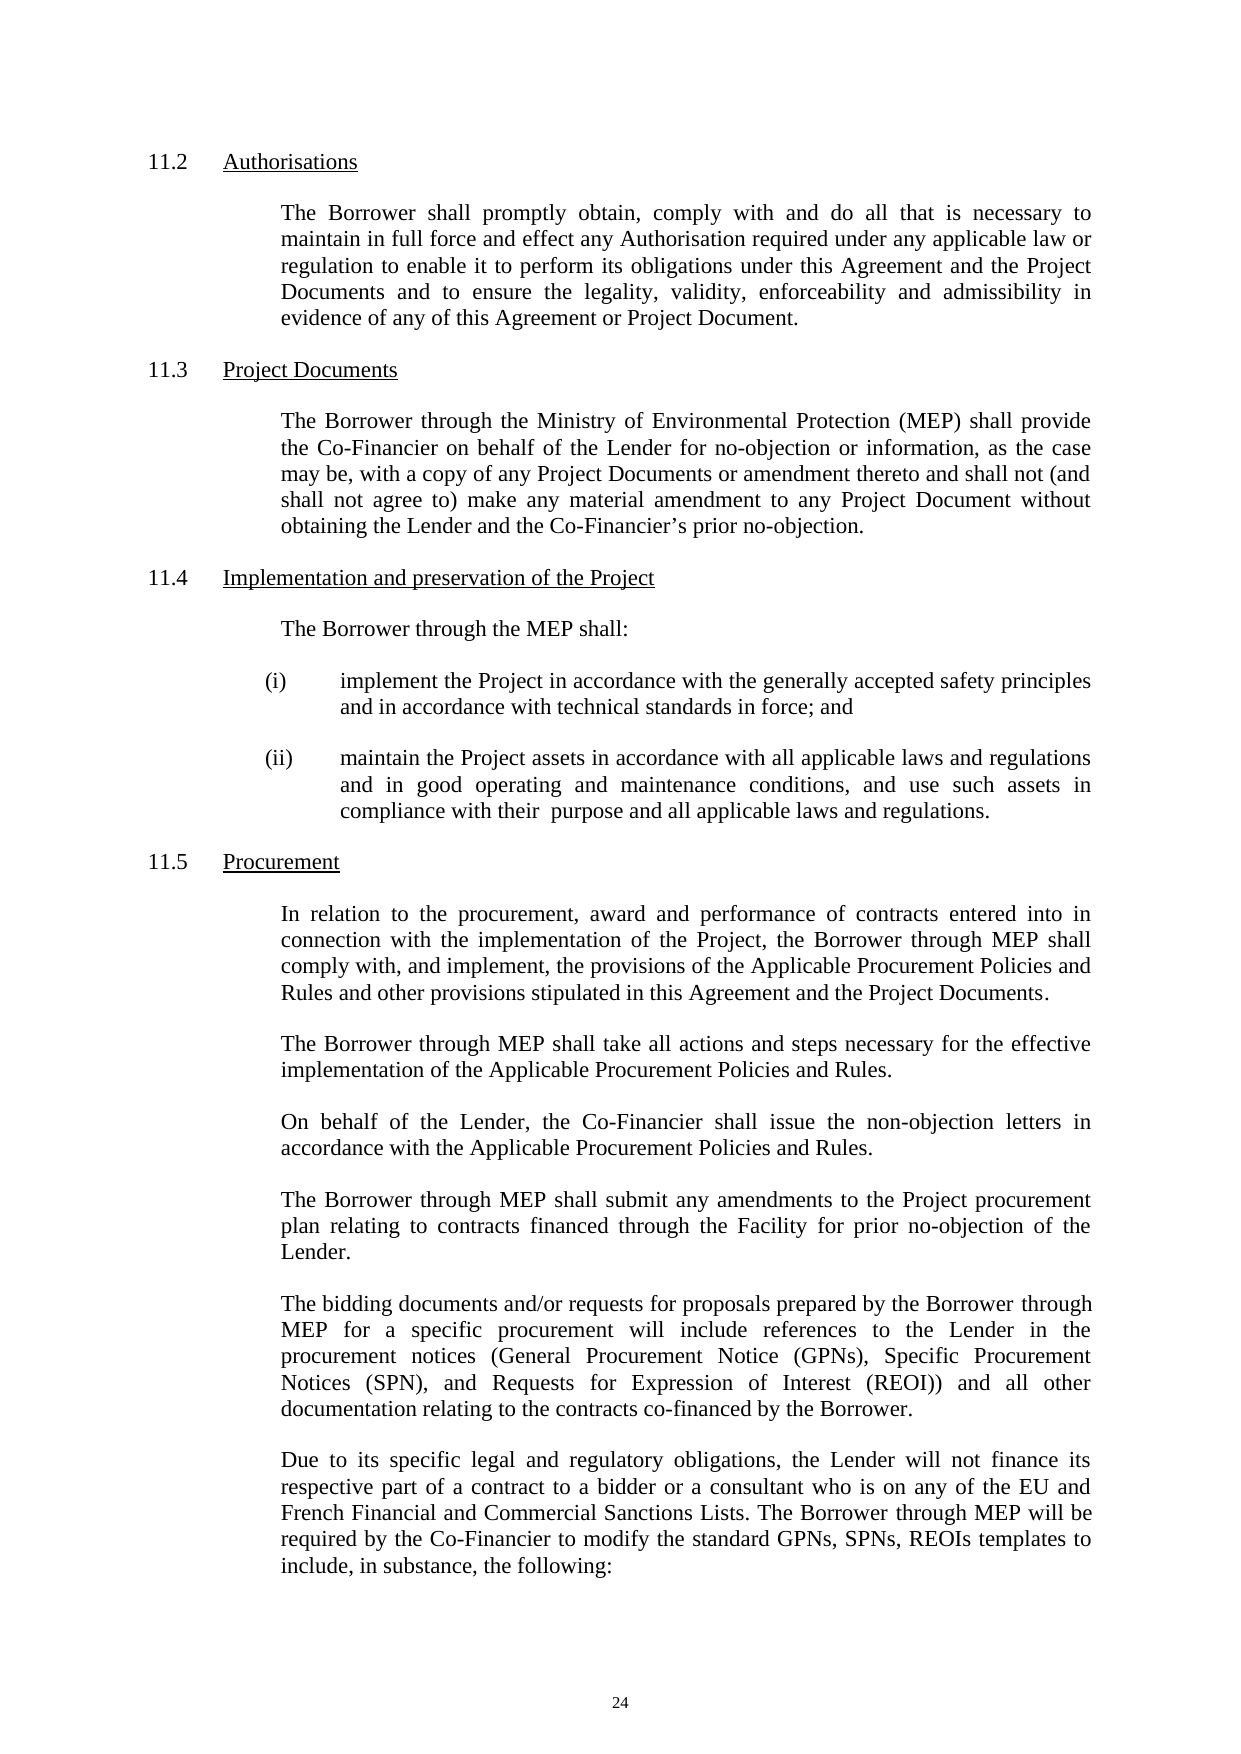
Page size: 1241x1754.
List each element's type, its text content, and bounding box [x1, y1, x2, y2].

text Project Documents [148, 356, 1092, 382]
text The Borrower through MEP shall take all actions and steps necessary for the effective implementation of the Applicable Procurement Policies and Rules. [281, 1030, 1092, 1083]
text On behalf of the Lender, the Co-Financier shall issue the non-objection letters in accordance with the Applicable Procurement Policies and Rules. [281, 1108, 1092, 1161]
text The bidding documents and/or requests for proposals prepared by the Borrower through MEP for a specific procurement will include references to the Lender in the procurement notices (General Procurement Notice (GPNs), Specific Procurement Notices (SPN), and Requests for Expression of Interest (REOI)) and all other documentation relating to the contracts co-financed by the Borrower. [281, 1290, 1092, 1421]
text Implementation and preservation of the Project [148, 564, 1092, 590]
text The Borrower through MEP shall submit any amendments to the Project procurement plan relating to contracts financed through the Facility for prior no-objection of the Lender. [281, 1186, 1092, 1265]
text Due to its specific legal and regulatory obligations, the Lender will not finance its respective part of a contract to a bidder or a consultant who is on any of the EU and French Financial and Commercial Sanctions Lists. The Borrower through MEP will be required by the Co-Financier to modify the standard GPNs, SPNs, REOIs templates to include, in substance, the following: [281, 1446, 1092, 1578]
text maintain the Project assets in accordance with all applicable laws and regulations and in good operating and maintenance conditions, and use such assets in compliance with their purpose and all applicable laws and regulations. [265, 744, 1092, 823]
text In relation to the procurement, award and performance of contracts entered into in connection with the implementation of the Project, the Borrower through MEP shall comply with, and implement, the provisions of the Applicable Procurement Policies and Rules and other provisions stipulated in this Agreement and the Project Documents. [281, 900, 1092, 1005]
text Procurement [148, 848, 1092, 875]
text Authorisations [148, 148, 1092, 174]
text The Borrower shall promptly obtain, comply with and do all that is necessary to maintain in full force and effect any Authorisation required under any applicable law or regulation to enable it to perform its obligations under this Agreement and the Project Documents and to ensure the legality, validity, enforceability and admissibility in evidence of any of this Agreement or Project Document. [281, 199, 1092, 331]
text The Borrower through the MEP shall: [281, 615, 1092, 642]
text implement the Project in accordance with the generally accepted safety principles and in accordance with technical standards in force; and [265, 667, 1092, 719]
text The Borrower through the Ministry of Environmental Protection (MEP) shall provide the Co-Financier on behalf of the Lender for no-objection or information, as the case may be, with a copy of any Project Documents or amendment thereto and shall not (and shall not agree to) make any material amendment to any Project Document without obtaining the Lender and the Co-Financier’s prior no-objection. [281, 407, 1092, 539]
